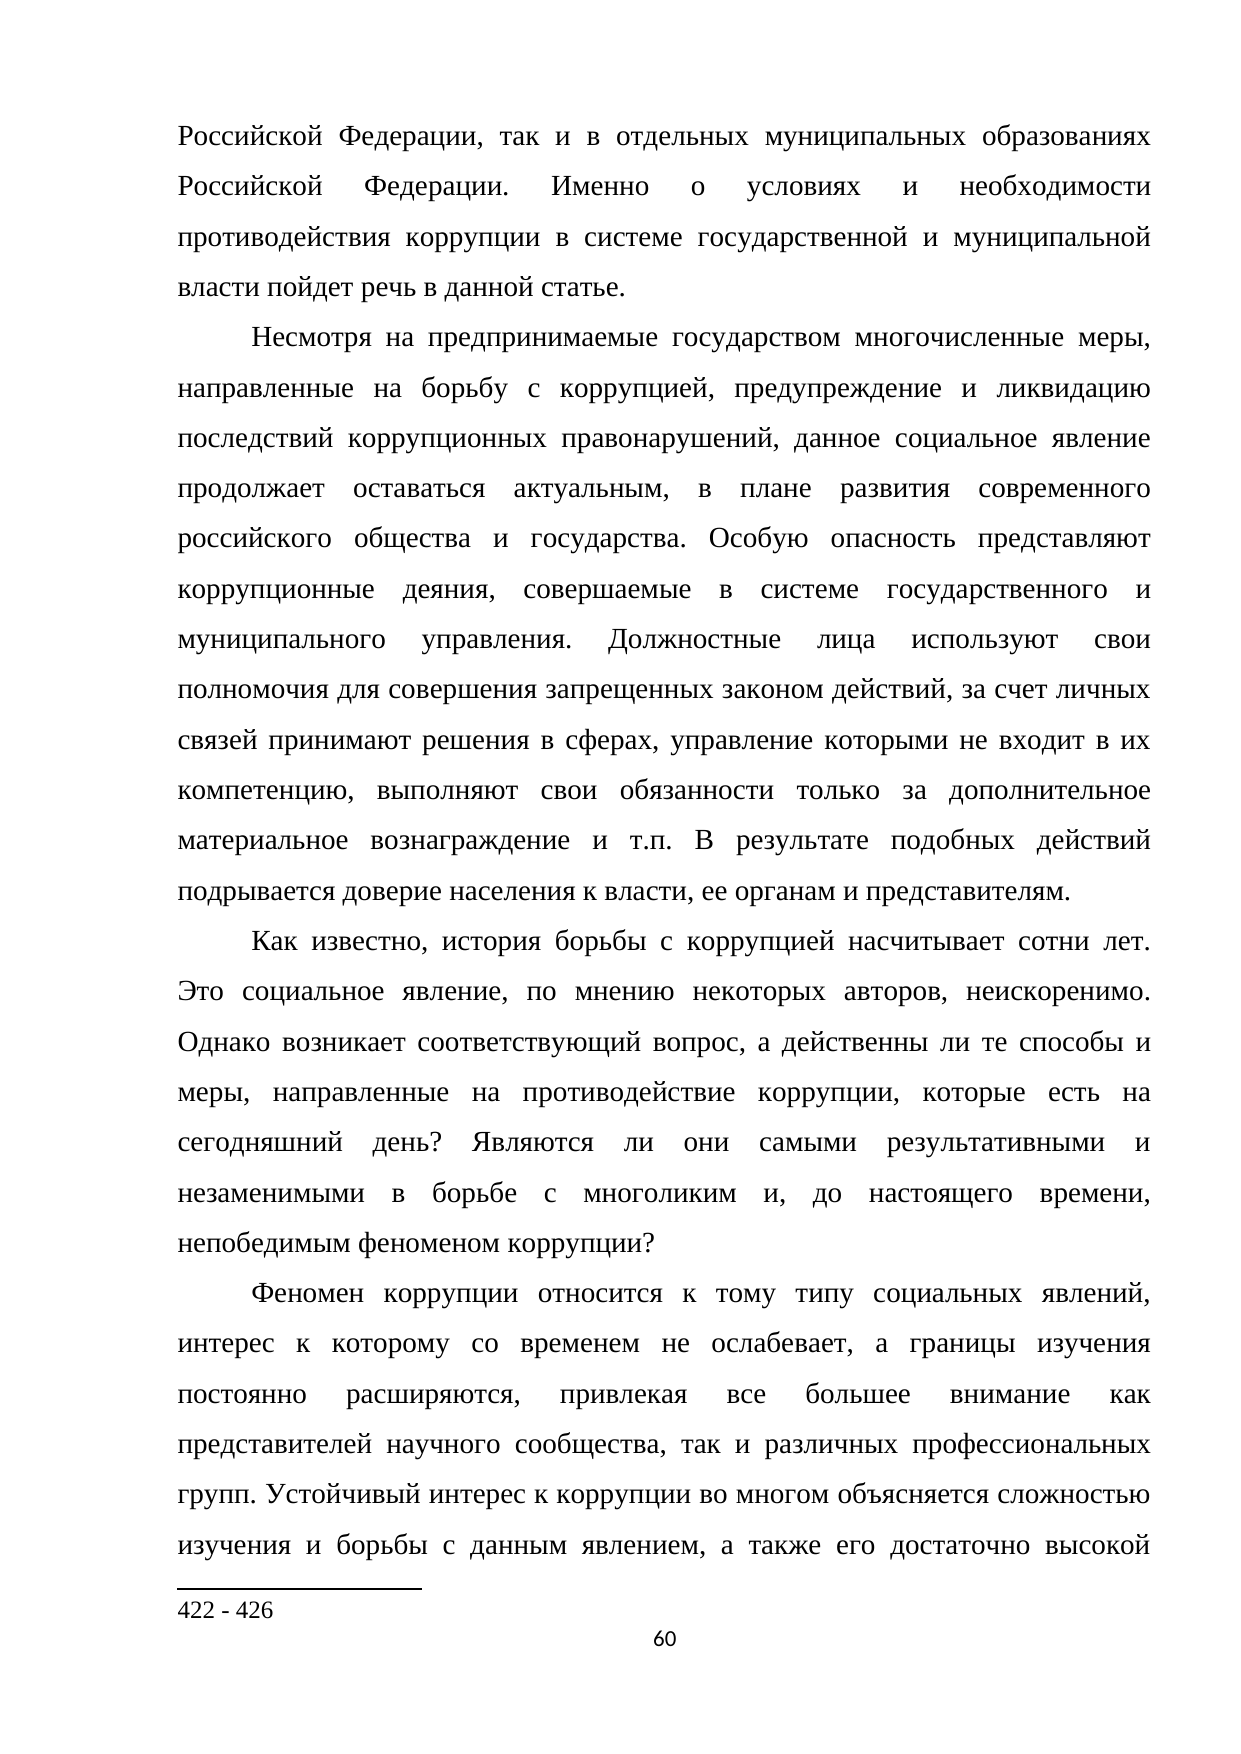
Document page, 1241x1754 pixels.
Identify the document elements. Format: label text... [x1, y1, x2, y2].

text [177, 1275, 1152, 1560]
text Несмотря на предпринимаемые государством многочисленные меры, направленные на борьбу с коррупцией, предупреждение и ликвидацию последствий коррупционных правонарушений, данное социальное явление продолжает оставаться актуальным, в плане развития современного российского общества и государства. Особую опасность представляют коррупционные деяния, совершаемые в системе государственного и муниципального управления. Должностные лица используют свои полномочия для совершения запрещенных законом действий, за счет личных связей принимают решения в сферах, управление которыми не входит в их компетенцию, выполняют свои обязанности только за дополнительное материальное вознаграждение и т.п. В результате подобных действий подрывается доверие населения к власти, ее органам и представителям. [177, 319, 1152, 906]
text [177, 118, 1152, 303]
text Как известно, история борьбы с коррупцией насчитывает сотни лет. Это социальное явление, по мнению некоторых авторов, неискоренимо. Однако возникает соответствующий вопрос, а действенны ли те способы и меры, направленные на противодействие коррупции, которые есть на сегодняшний день? Являются ли они самыми результативными и незаменимыми в борьбе с многоликим и, до настоящего времени, непобедимым феноменом коррупции? [177, 923, 1152, 1258]
